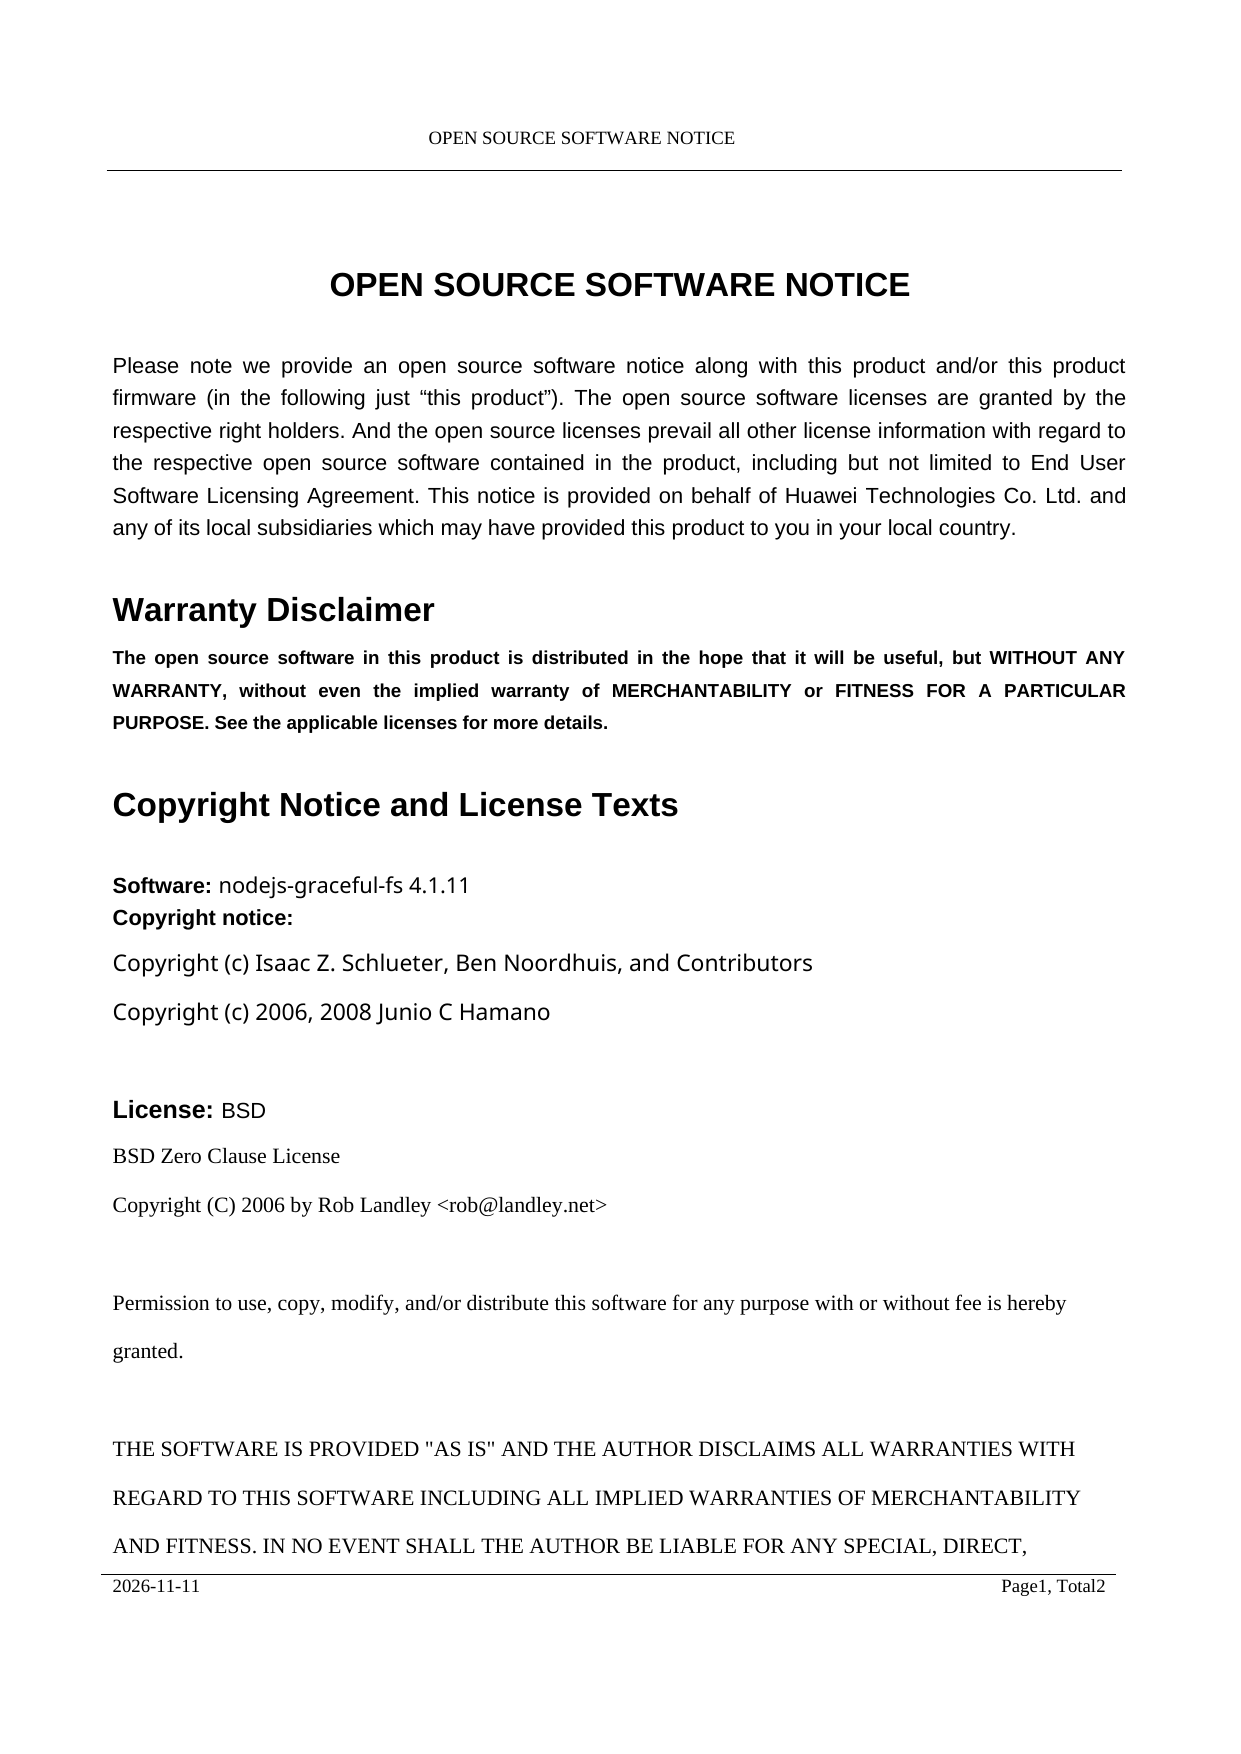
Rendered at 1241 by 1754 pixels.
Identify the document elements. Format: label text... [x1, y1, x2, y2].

text The open source software in this product is distributed in the hope that it will be useful, but WITHOUT ANY WARRANTY, without even the implied warranty of MERCHANTABILITY or FITNESS FOR A PARTICULAR PURPOSE. See the applicable licenses for more details. [112, 641, 1128, 739]
text Software: nodejs-graceful-fs 4.1.11 [112, 869, 1128, 901]
text Please note we provide an open source software notice along with this product and/or this product firmware (in the following just “this product”). The open source software licenses are granted by the respective right holders. And the open source licenses prevail all other license information with regard to the respective open source software contained in the product, including but not limited to End User Software Licensing Agreement. This notice is provided on behalf of Huawei Technologies Co. Ltd. and any of its local subsidiaries which may have provided this product to you in your local country. [112, 349, 1128, 544]
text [112, 1140, 1128, 1562]
text Copyright notice: [112, 901, 1128, 934]
text License: BSD [112, 1093, 1128, 1125]
text Warranty Disclaimer [112, 576, 1128, 641]
text OPEN SOURCE SOFTWARE NOTICE [112, 251, 1128, 316]
text Copyright Notice and License Texts [112, 771, 1128, 836]
text Copyright (c) Isaac Z. Schlueter, Ben Noordhuis, and Contributors Copyright (c) 2006, 2008 Junio C Hamano [112, 947, 1128, 1077]
